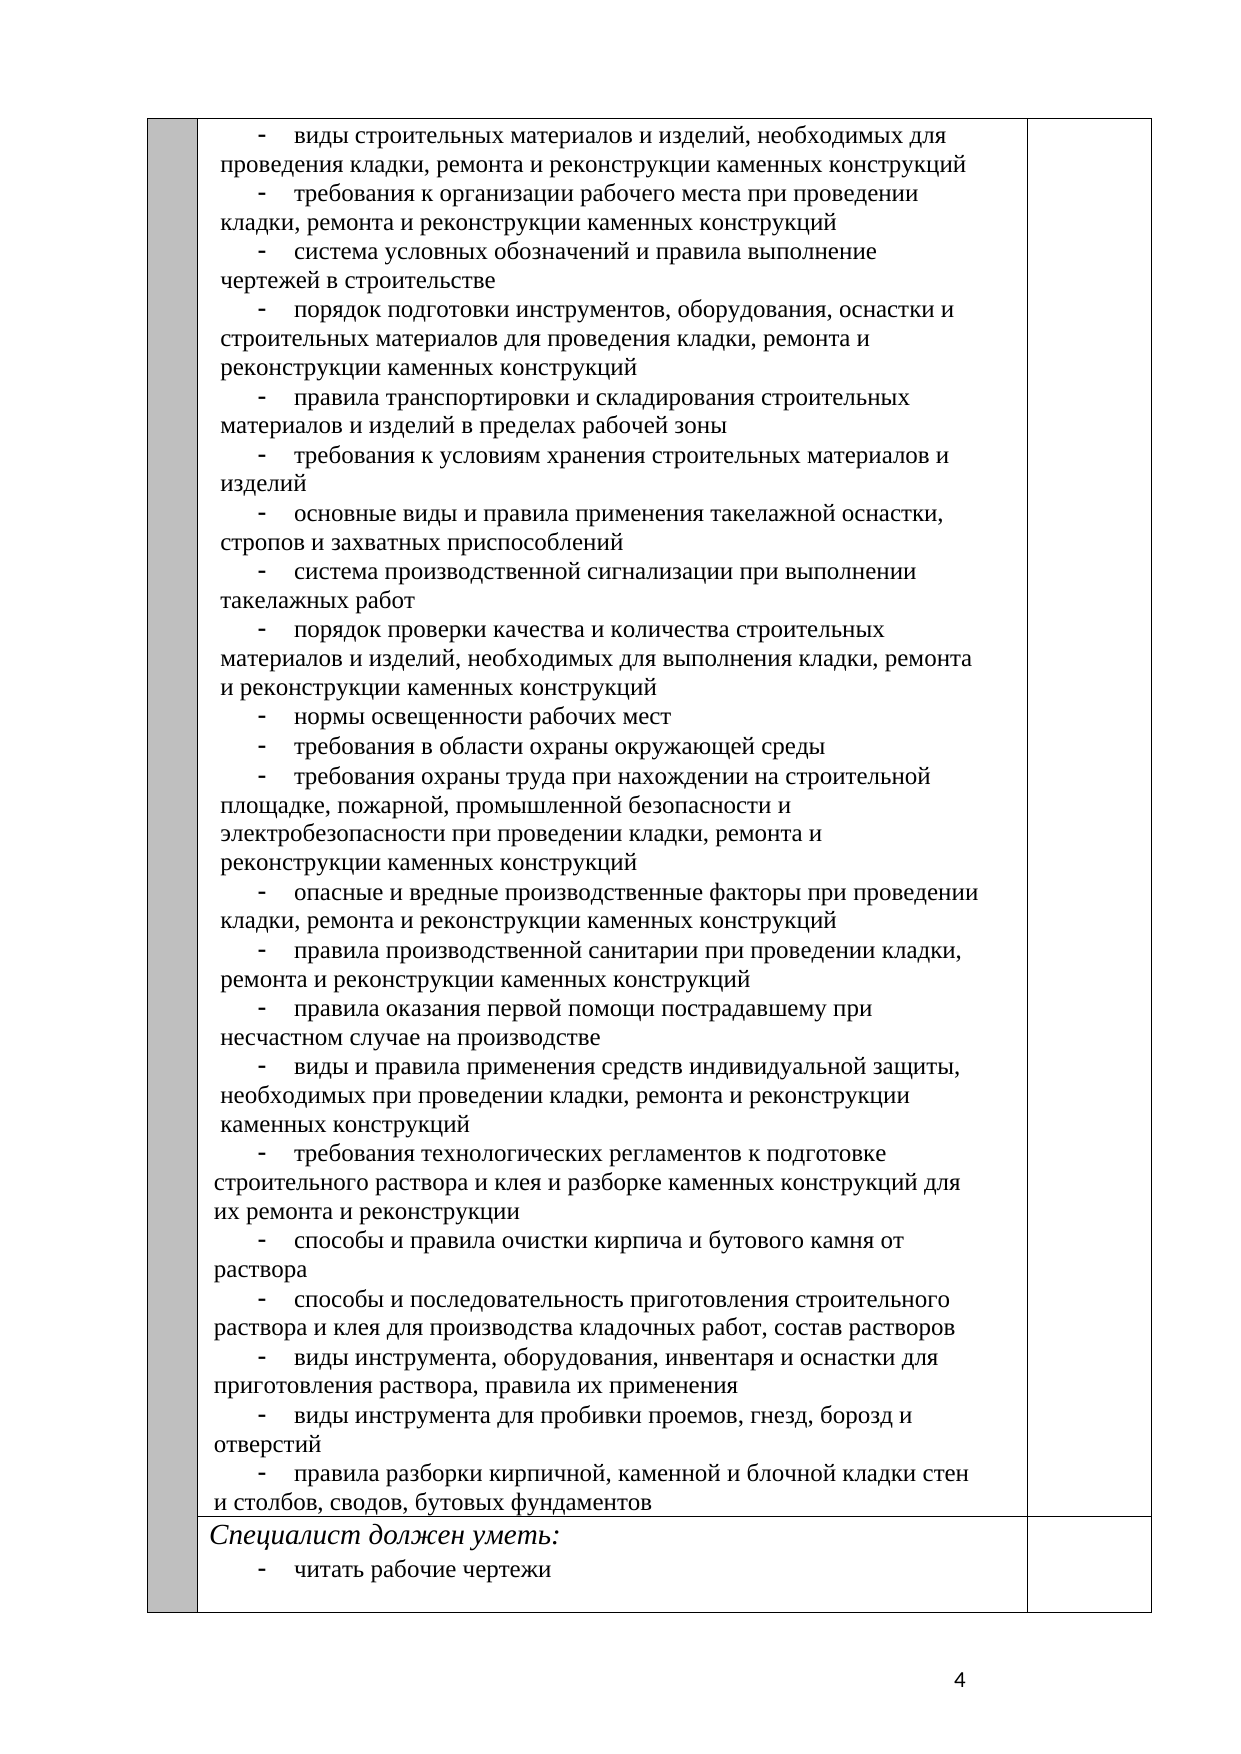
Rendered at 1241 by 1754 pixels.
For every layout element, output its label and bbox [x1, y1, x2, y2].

table_cell [1028, 119, 1151, 1516]
table_cell [198, 119, 1027, 1516]
table_cell [198, 1517, 1027, 1612]
table_cell [1028, 1517, 1151, 1612]
